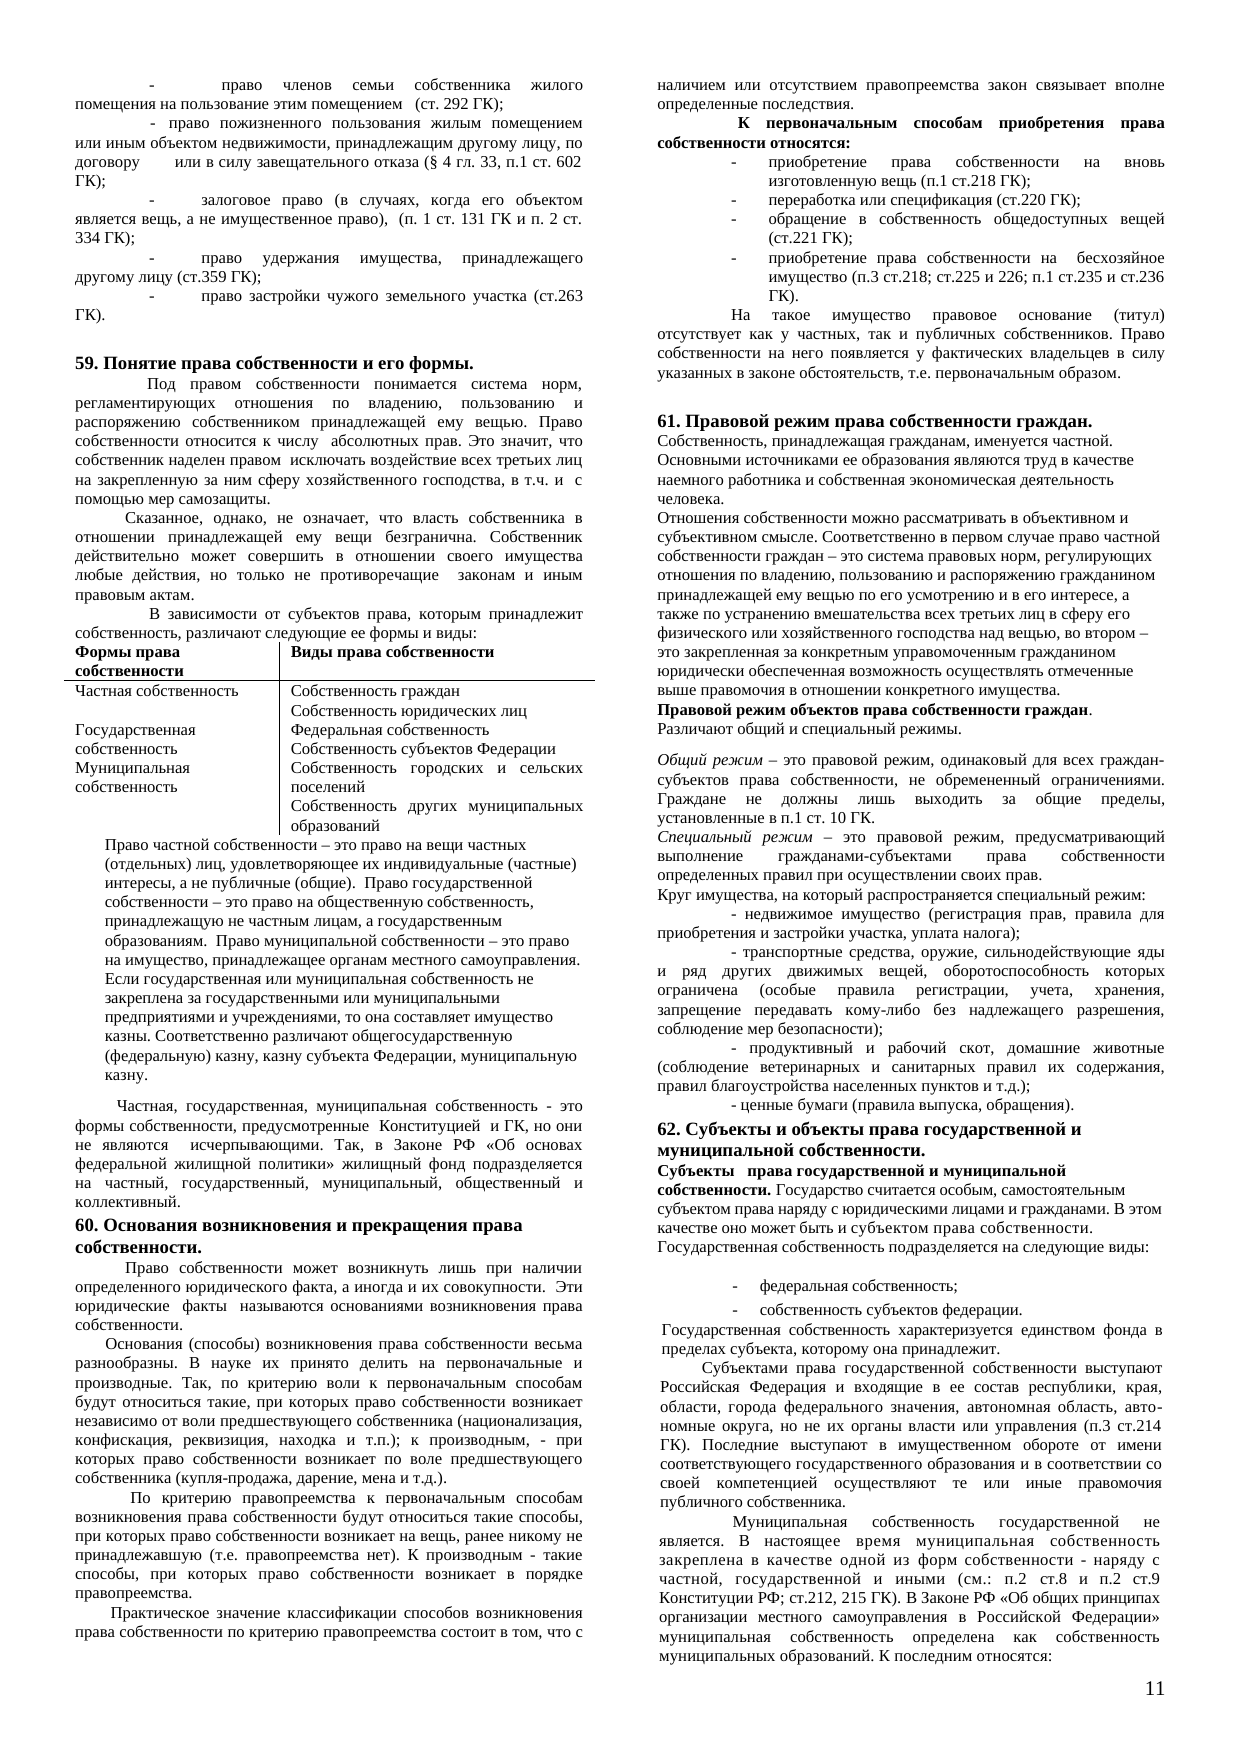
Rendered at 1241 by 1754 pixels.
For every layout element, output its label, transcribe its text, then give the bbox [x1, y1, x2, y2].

list Частная, государственная, муниципальная собственность - это формы собственности, предусмотренные Конституцией и ГК, но они не являются исчерпывающими. Так, в Законе РФ «Об основах федеральной жилищной политики» жилищный фонд подразделяется на частный, государственный, муниципальный, общественный и коллективный. [75, 1096, 583, 1211]
list право застройки чужого земельного участка (ст.263 ГК). [75, 286, 583, 324]
text Субъекты права государственной и муниципальной собственности. Государство считается особым, самостоятельным субъектом права наряду с юридическими лицами и гражданами. В этом качестве оно может быть и субъектом права собственности. Государственная собственность подразделяется на следующие виды: [657, 1161, 1165, 1256]
text Сказанное, однако, не означает, что власть собственника в отношении принадлежащей ему вещи безгранична. Собственник действительно может совершить в отношении своего имущества любые действия, но только не противоречащие законам и иным правовым актам. [75, 508, 583, 603]
text Практическое значение классификации способов возникновения права собственности по критерию правопреемства состоит в том, что с наличием или отсутствием правопреемства закон связывает вполне определенные последствия. [75, 1602, 583, 1641]
list приобретение права собственности на бесхозяйное имущество (п.3 ст.218; ст.225 и 226; п.1 ст.235 и ст.236 ГК). [731, 247, 1165, 305]
text 59. Понятие права собственности и его формы. [75, 352, 583, 373]
table_cell Частная собственность [64, 681, 279, 719]
table_header Виды права собственности [280, 642, 594, 680]
table_cell Федеральная собственность Собственность субъектов Федерации [280, 720, 594, 758]
text 60. Основания возникновения и прекращения права собственности. [75, 1214, 583, 1257]
text Собственность, принадлежащая гражданам, именуется частной. Основными источниками ее образования являются труд в качестве наемного работника и собственная экономическая деятельность человека. Отношения собственности можно рассматривать в объективном и субъективном смысле. Соответственно в первом случае право частной собственности граждан – это система правовых норм, регулирующих отношения по владению, пользованию и распоряжению гражданином принадлежащей ему вещью по его усмотрению и в его интересе, а также по устранению вмешательства всех третьих лиц в сферу его физического или хозяйственного господства над вещью, во втором – это закрепленная за конкретным управомоченным гражданином юридически обеспеченная возможность осуществлять отмеченные выше правомочия в отношении конкретного имущества. Правовой режим объектов права собственности граждан. Различают общий и специальный режимы. [657, 431, 1165, 738]
table_cell Собственность городских и сельских поселений Собственность других муниципальных образований [280, 758, 594, 834]
text Субъектами права государственной собственности выступают Российская Федерация и входящие в ее состав республики, края, области, города федерального значения, автономная область, автономные округа, но не их органы власти или управления (п.3 ст.214 ГК). Последние выступают в имущественном обороте от имени соответствующего государственного образования и в соответствии со своей компетенцией осуществляют те или иные правомочия публичного собственника. [660, 1358, 1162, 1511]
list собственность субъектов федерации. [731, 1300, 1165, 1319]
table_cell Государственная собственность [64, 720, 279, 758]
text Практическое значение классификации способов возникновения права собственности по критерию правопреемства состоит в том, что с наличием или отсутствием правопреемства закон связывает вполне определенные последствия. [657, 75, 1165, 113]
list залоговое право (в случаях, когда его объектом является вещь, а не имущественное право), (п. 1 ст. 131 ГК и п. 2 ст. 334 ГК); [75, 190, 583, 247]
text Право собственности может возникнуть лишь при наличии определенного юридического факта, а иногда и их совокупности. Эти юридические факты называются основаниями возникновения права собственности. [75, 1257, 583, 1334]
list право удержания имущества, принадлежащего другому лицу (ст.359 ГК); [75, 247, 583, 286]
text Под правом собственности понимается система норм, регламентирующих отношения по владению, пользованию и распоряжению собственником принадлежащей ему вещью. Право собственности относится к числу абсолютных прав. Это значит, что собственник наделен правом исключать воздействие всех третьих лиц на закрепленную за ним сферу хозяйственного господства, в т.ч. и с помощью мер самозащиты. [75, 373, 583, 508]
text - продуктивный и рабочий скот, домашние животные (соблюдение ветеринарных и санитарных правил их содержания, правил благоустройства населенных пунктов и т.д.); [657, 1038, 1165, 1095]
text На такое имущество правовое основание (титул) отсутствует как у частных, так и публичных собственников. Право собственности на него появляется у фактических владельцев в силу указанных в законе обстоятельств, т.е. первоначальным образом. [657, 305, 1165, 382]
list право членов семьи собственника жилого помещения на пользование этим помещением (ст. 292 ГК); [75, 75, 583, 113]
list приобретение права собственности на вновь изготовленную вещь (п.1 ст.218 ГК); [731, 152, 1165, 190]
table_cell Собственность граждан Собственность юридических лиц [280, 681, 594, 719]
text - транспортные средства, оружие, сильнодействующие яды и ряд других движимых вещей, оборотоспособность которых ограничена (особые правила регистрации, учета, хранения, запрещение передавать кому-либо без надлежащего разрешения, соблюдение мер безопасности); [657, 942, 1165, 1038]
text - недвижимое имущество (регистрация прав, правила для приобретения и застройки участка, уплата налога); [657, 903, 1165, 942]
list право пожизненного пользования жилым помещением или иным объектом недвижимости, принадлежащим другому лицу, по договору или в силу завещательного отказа (§ 4 гл. 33, п.1 ст. 602 ГК); [75, 113, 583, 190]
text 61. Правовой режим права собственности граждан. [657, 409, 1165, 431]
text Государственная собственность характеризуется единством фонда в пределах субъекта, которому она принадлежит. [661, 1319, 1163, 1358]
text Основания (способы) возникновения права собственности весьма разнообразны. В науке их принято делить на первоначальные и производные. Так, по критерию воли к первоначальным способам будут относиться такие, при которых право собственности возникает независимо от воли предшествующего собственника (национализация, конфискация, реквизиция, находка и т.п.); к производным, - при которых право собственности возникает по воле предшествующего собственника (купля-продажа, дарение, мена и т.д.). [75, 1334, 583, 1487]
table_header Формы права собственности [64, 642, 279, 680]
text Муниципальная собственность государственной не является. В настоящее время муниципальная собственность закреплена в качестве одной из форм собственности - наряду с частной, государственной и иными (см.: п.2 ст.8 и п.2 ст.9 Конституции РФ; ст.212, 215 ГК). В Законе РФ «Об общих принципах организации местного самоуправления в Российской Федерации» муниципальная собственность определена как собственность муниципальных образований. К последним относятся: [659, 1511, 1160, 1665]
text В зависимости от субъектов права, которым принадлежит собственность, различают следующие ее формы и виды: [75, 603, 583, 642]
text Право частной собственности – это право на вещи частных (отдельных) лиц, удовлетворяющее их индивидуальные (частные) интересы, а не публичные (общие). Право государственной собственности – это право на общественную собственность, принадлежащую не частным лицам, а государственным образованиям. Право муниципальной собственности – это право на имущество, принадлежащее органам местного самоуправления. Если государственная или муниципальная собственность не закреплена за государственными или муниципальными предприятиями и учреждениями, то она составляет имущество казны. Соответственно различают общегосударственную (федеральную) казну, казну субъекта Федерации, муниципальную казну. [104, 834, 583, 1084]
text К первоначальным способам приобретения права собственности относятся: [657, 113, 1165, 152]
list переработка или спецификация (ст.220 ГК); [731, 190, 1165, 209]
table_cell Муниципальная собственность [64, 758, 279, 834]
list федеральная собственность; [731, 1275, 1165, 1294]
text Специальный режим – это правовой режим, предусматривающий выполнение гражданами-субъектами права собственности определенных правил при осуществлении своих прав. [657, 827, 1165, 884]
text По критерию правопреемства к первоначальным способам возникновения права собственности будут относиться такие способы, при которых право собственности возникает на вещь, ранее никому не принадлежавшую (т.е. правопреемства нет). К производным - такие способы, при которых право собственности возникает в порядке правопреемства. [75, 1487, 583, 1602]
text 62. Субъекты и объекты права государственной и муниципальной собственности. [657, 1117, 1165, 1161]
text - ценные бумаги (правила выпуска, обращения). [657, 1095, 1165, 1114]
text Круг имущества, на который распространяется специальный режим: [657, 884, 1165, 903]
list обращение в собственность общедоступных вещей (ст.221 ГК); [731, 209, 1165, 247]
text Общий режим – это правовой режим, одинаковый для всех граждан-субъектов права собственности, не обремененный ограничениями. Граждане не должны лишь выходить за общие пределы, установленные в п.1 ст. 10 ГК. [657, 750, 1165, 827]
